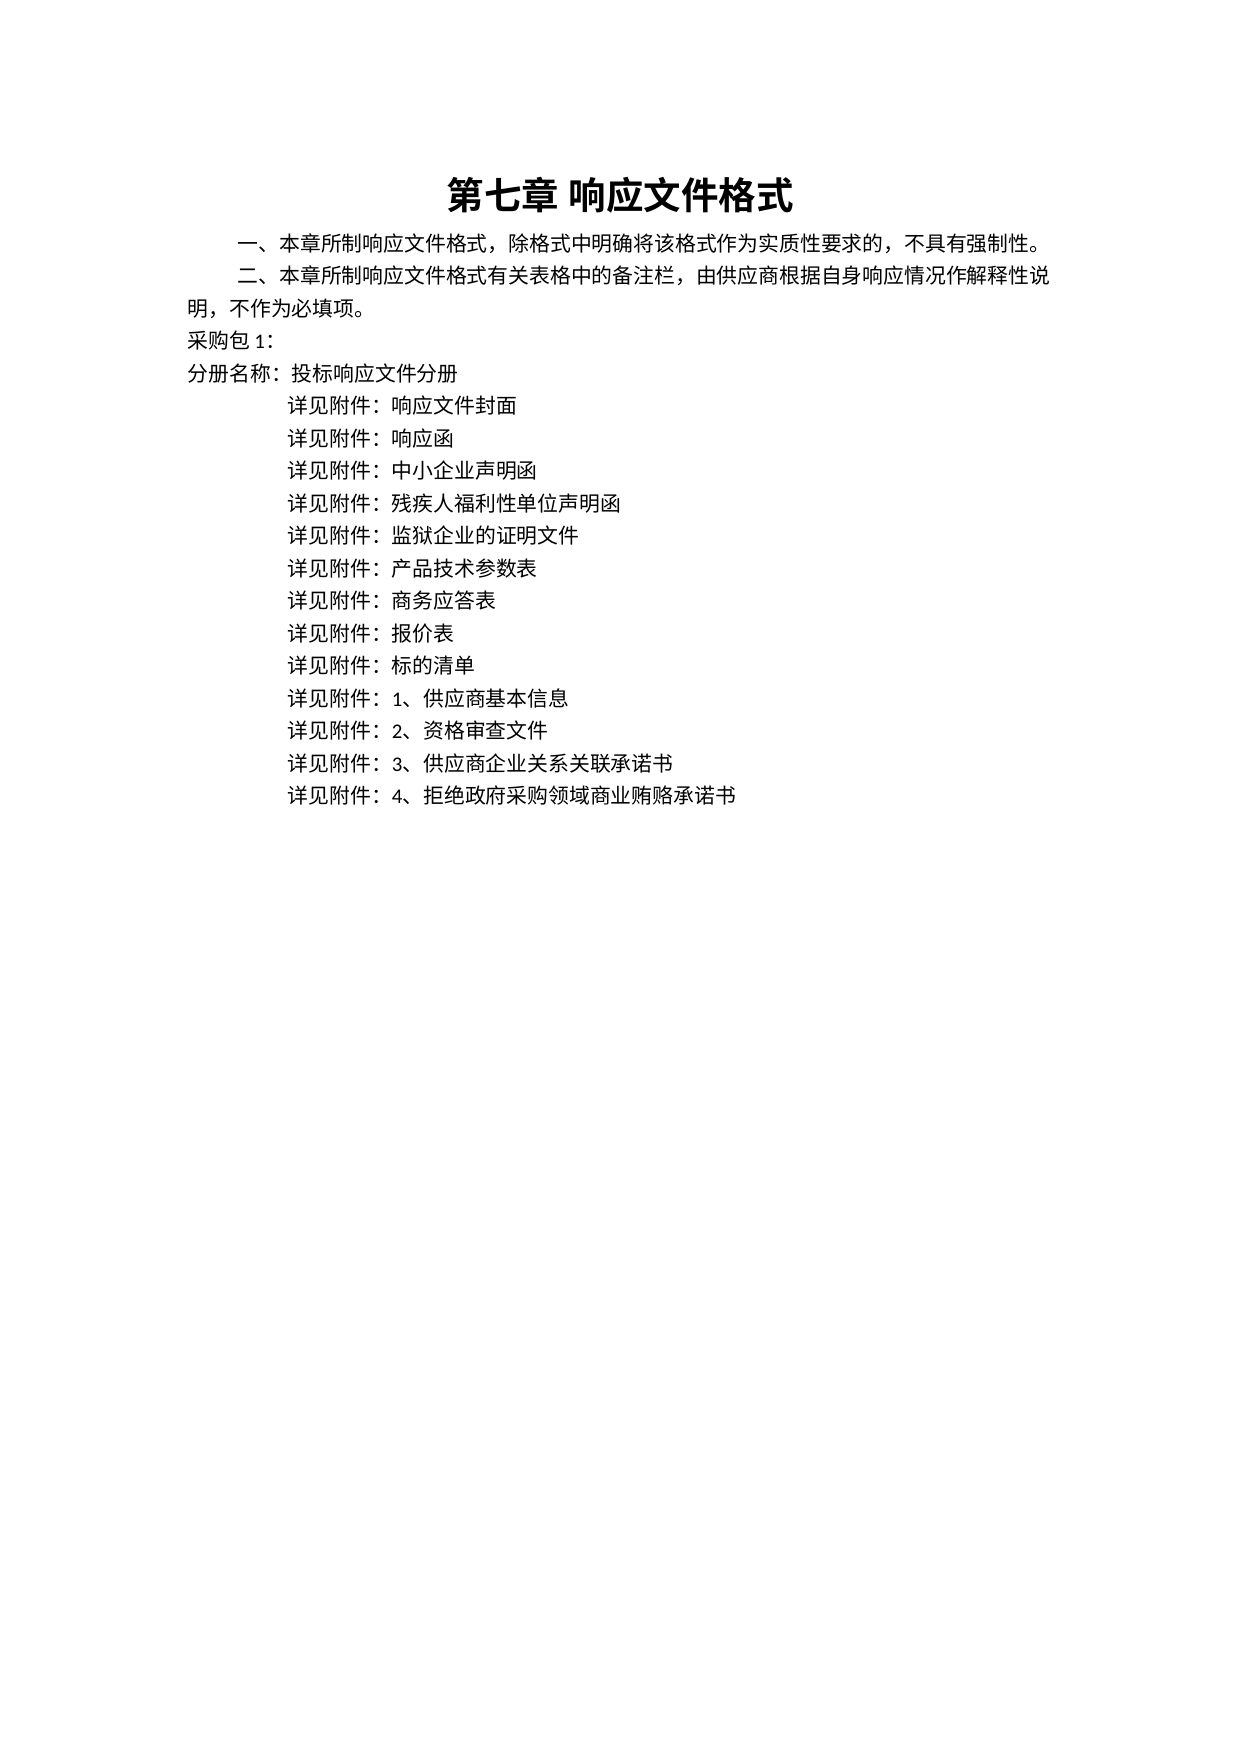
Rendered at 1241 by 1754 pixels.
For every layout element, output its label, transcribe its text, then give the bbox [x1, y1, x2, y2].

text 分册名称：投标响应文件分册 [187, 357, 1053, 389]
text 详见附件：商务应答表 [187, 584, 1053, 617]
text 详见附件：响应函 [187, 422, 1053, 454]
text 详见附件：监狱企业的证明文件 [187, 519, 1053, 552]
text 详见附件：中小企业声明函 [187, 454, 1053, 487]
text 详见附件：标的清单 [187, 649, 1053, 682]
text 详见附件：产品技术参数表 [187, 552, 1053, 584]
text 二、本章所制响应文件格式有关表格中的备注栏，由供应商根据自身响应情况作解释性说明，不作为必填项。 [187, 259, 1053, 324]
text 采购包1： [187, 324, 1053, 357]
text 详见附件：1、供应商基本信息 [187, 682, 1053, 714]
text 详见附件：响应文件封面 [187, 389, 1053, 422]
text 第七章 响应文件格式 [187, 162, 1053, 227]
text 详见附件：4、拒绝政府采购领域商业贿赂承诺书 [187, 779, 1053, 812]
text 详见附件：2、资格审查文件 [187, 714, 1053, 747]
text 一、本章所制响应文件格式，除格式中明确将该格式作为实质性要求的，不具有强制性。 [187, 227, 1053, 259]
text 详见附件：残疾人福利性单位声明函 [187, 487, 1053, 519]
text 详见附件：报价表 [187, 617, 1053, 649]
text 详见附件：3、供应商企业关系关联承诺书 [187, 747, 1053, 779]
